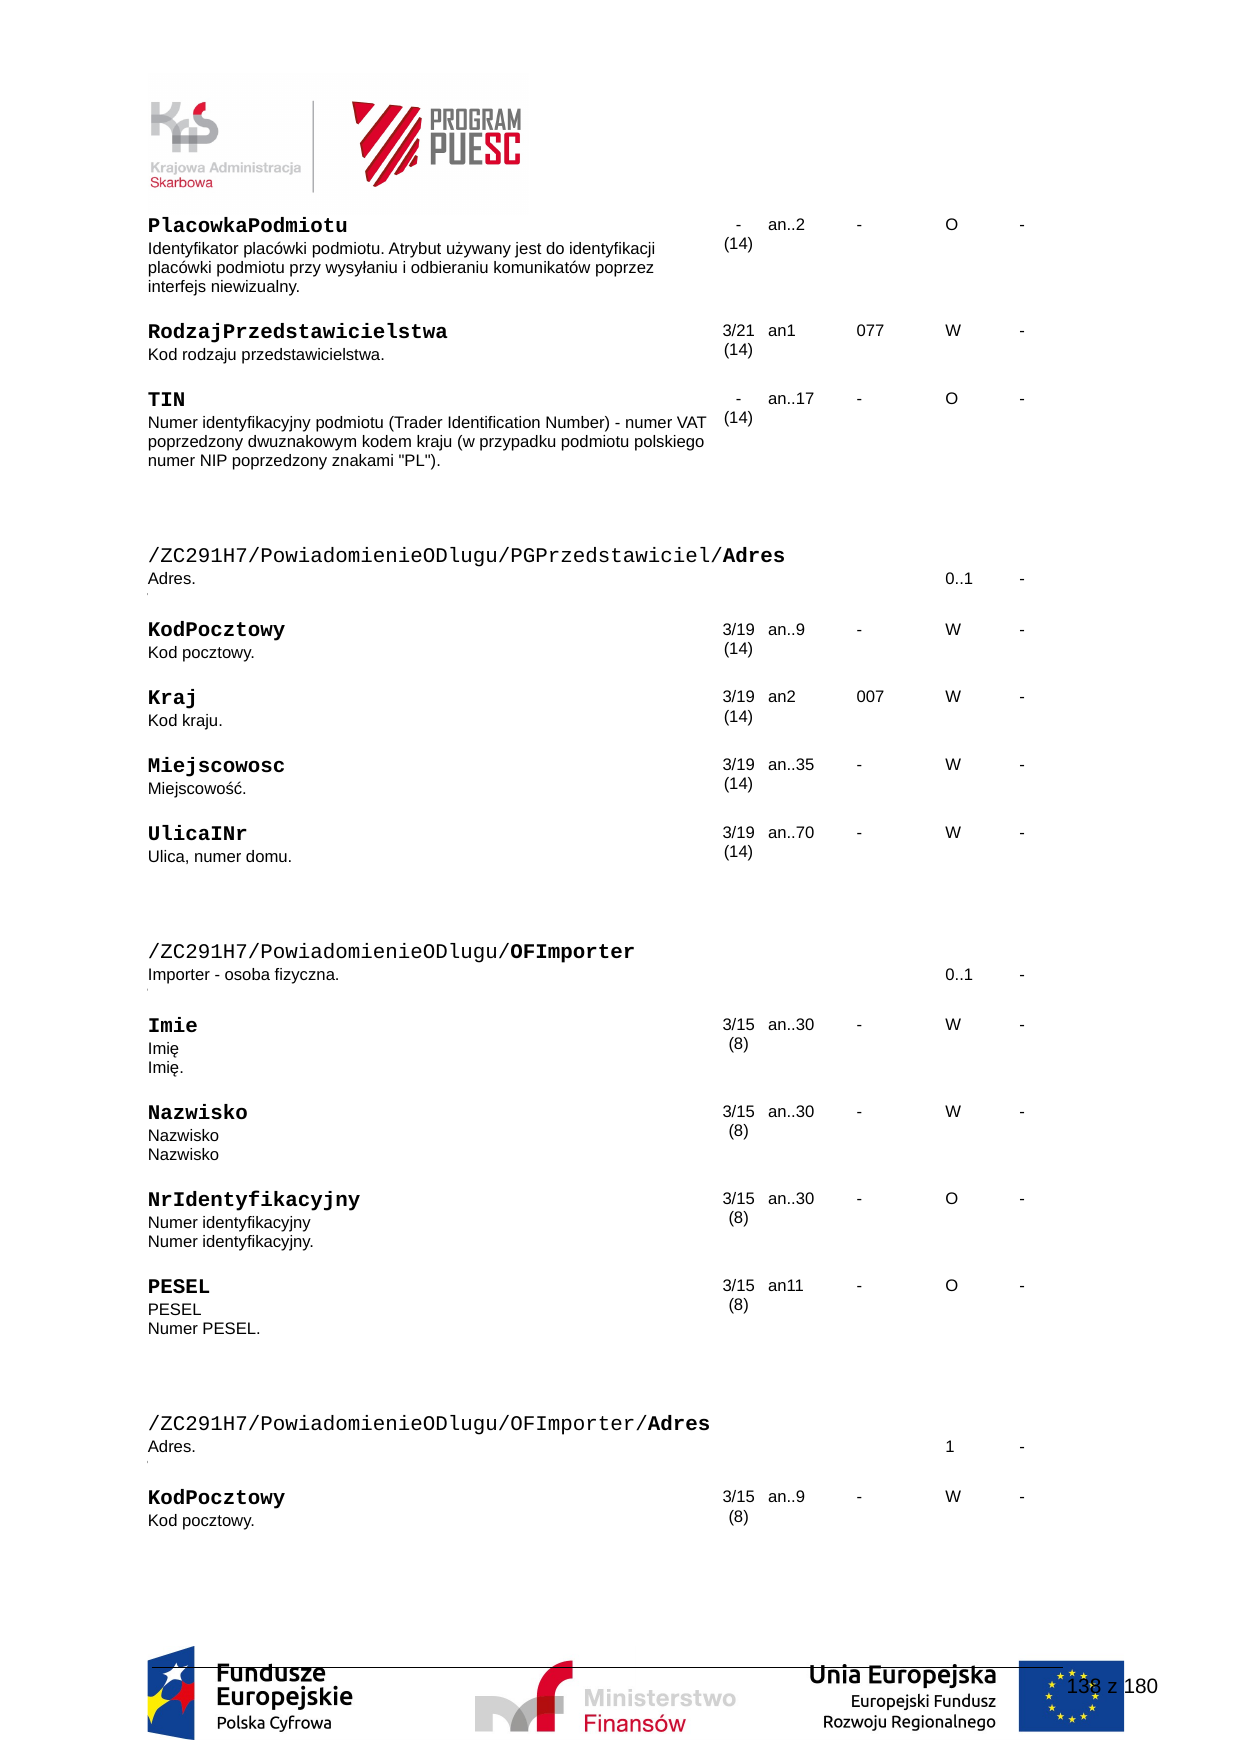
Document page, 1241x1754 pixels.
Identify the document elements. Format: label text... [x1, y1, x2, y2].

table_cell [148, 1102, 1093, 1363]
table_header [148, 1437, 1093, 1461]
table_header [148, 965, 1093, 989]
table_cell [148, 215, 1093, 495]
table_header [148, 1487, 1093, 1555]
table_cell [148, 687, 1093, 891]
picture [147, 73, 529, 215]
text /ZC291H7/PowiadomienieODlugu/OFImporter/Adres [148, 1413, 1122, 1437]
picture [147, 1646, 1125, 1740]
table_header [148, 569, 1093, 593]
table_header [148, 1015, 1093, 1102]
text /ZC291H7/PowiadomienieODlugu/PGPrzedstawiciel/Adres [148, 545, 1122, 569]
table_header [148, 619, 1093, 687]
text /ZC291H7/PowiadomienieODlugu/OFImporter [148, 941, 1122, 964]
